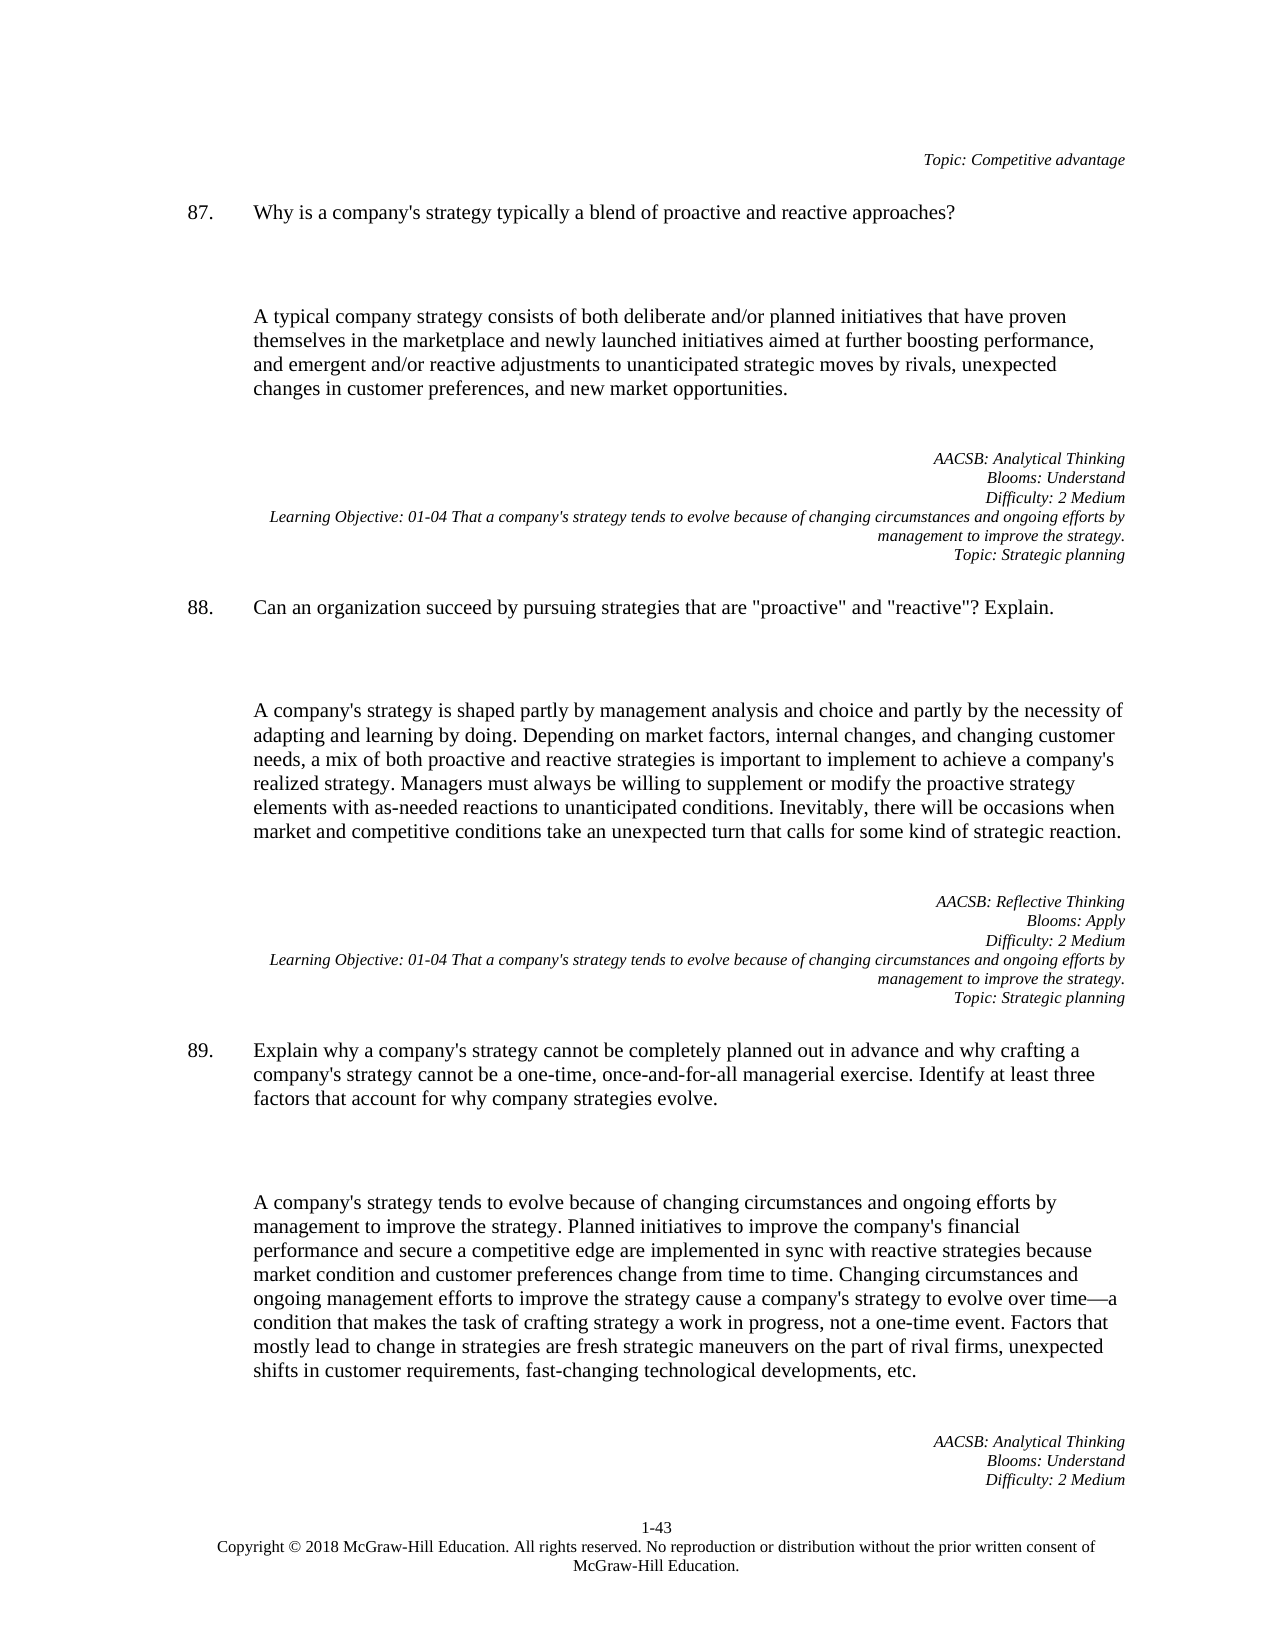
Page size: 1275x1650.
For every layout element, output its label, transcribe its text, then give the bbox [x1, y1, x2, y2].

table_header Explain why a company's strategy cannot be completely planned out in advance and why crafting a company's strategy cannot be a one-time, once-and-for-all managerial exercise. Identify at least three factors that account for why company strategies evolve. A company's strategy tends to evolve because of changing circumstances and ongoing efforts by management to improve the strategy. Planned initiatives to improve the company's financial performance and secure a competitive edge are implemented in sync with reactive strategies because market condition and customer preferences change from time to time. Changing circumstances and ongoing management efforts to improve the strategy cause a company's strategy to evolve over time—a condition that makes the task of crafting strategy a work in progress, not a one-time event. Factors that mostly lead to change in strategies are fresh strategic maneuvers on the part of rival firms, unexpected shifts in customer requirements, fast-changing technological developments, etc. [253, 1038, 1125, 1410]
table_header 87. [188, 200, 253, 427]
table_header AACSB: Reflective Thinking Blooms: Apply Difficulty: 2 Medium Learning Objective: 01-04 That a company's strategy tends to evolve because of changing circumstances and ongoing efforts by management to improve the strategy. Topic: Strategic planning [188, 892, 1125, 1035]
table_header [188, 150, 1125, 197]
table_header Can an organization succeed by pursuing strategies that are "proactive" and "reactive"? Explain. A company's strategy is shaped partly by management analysis and choice and partly by the necessity of adapting and learning by doing. Depending on market factors, internal changes, and changing customer needs, a mix of both proactive and reactive strategies is important to implement to achieve a company's realized strategy. Managers must always be willing to supplement or modify the proactive strategy elements with as-needed reactions to unanticipated conditions. Inevitably, there will be occasions when market and competitive conditions take an unexpected turn that calls for some kind of strategic reaction. [253, 595, 1125, 871]
table_header Why is a company's strategy typically a blend of proactive and reactive approaches? A typical company strategy consists of both deliberate and/or planned initiatives that have proven themselves in the marketplace and newly launched initiatives aimed at further boosting performance, and emergent and/or reactive adjustments to unanticipated strategic moves by rivals, unexpected changes in customer preferences, and new market opportunities. [253, 200, 1125, 427]
table_header 89. [188, 1038, 253, 1410]
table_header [188, 1431, 1125, 1489]
table_header 88. [188, 595, 253, 871]
